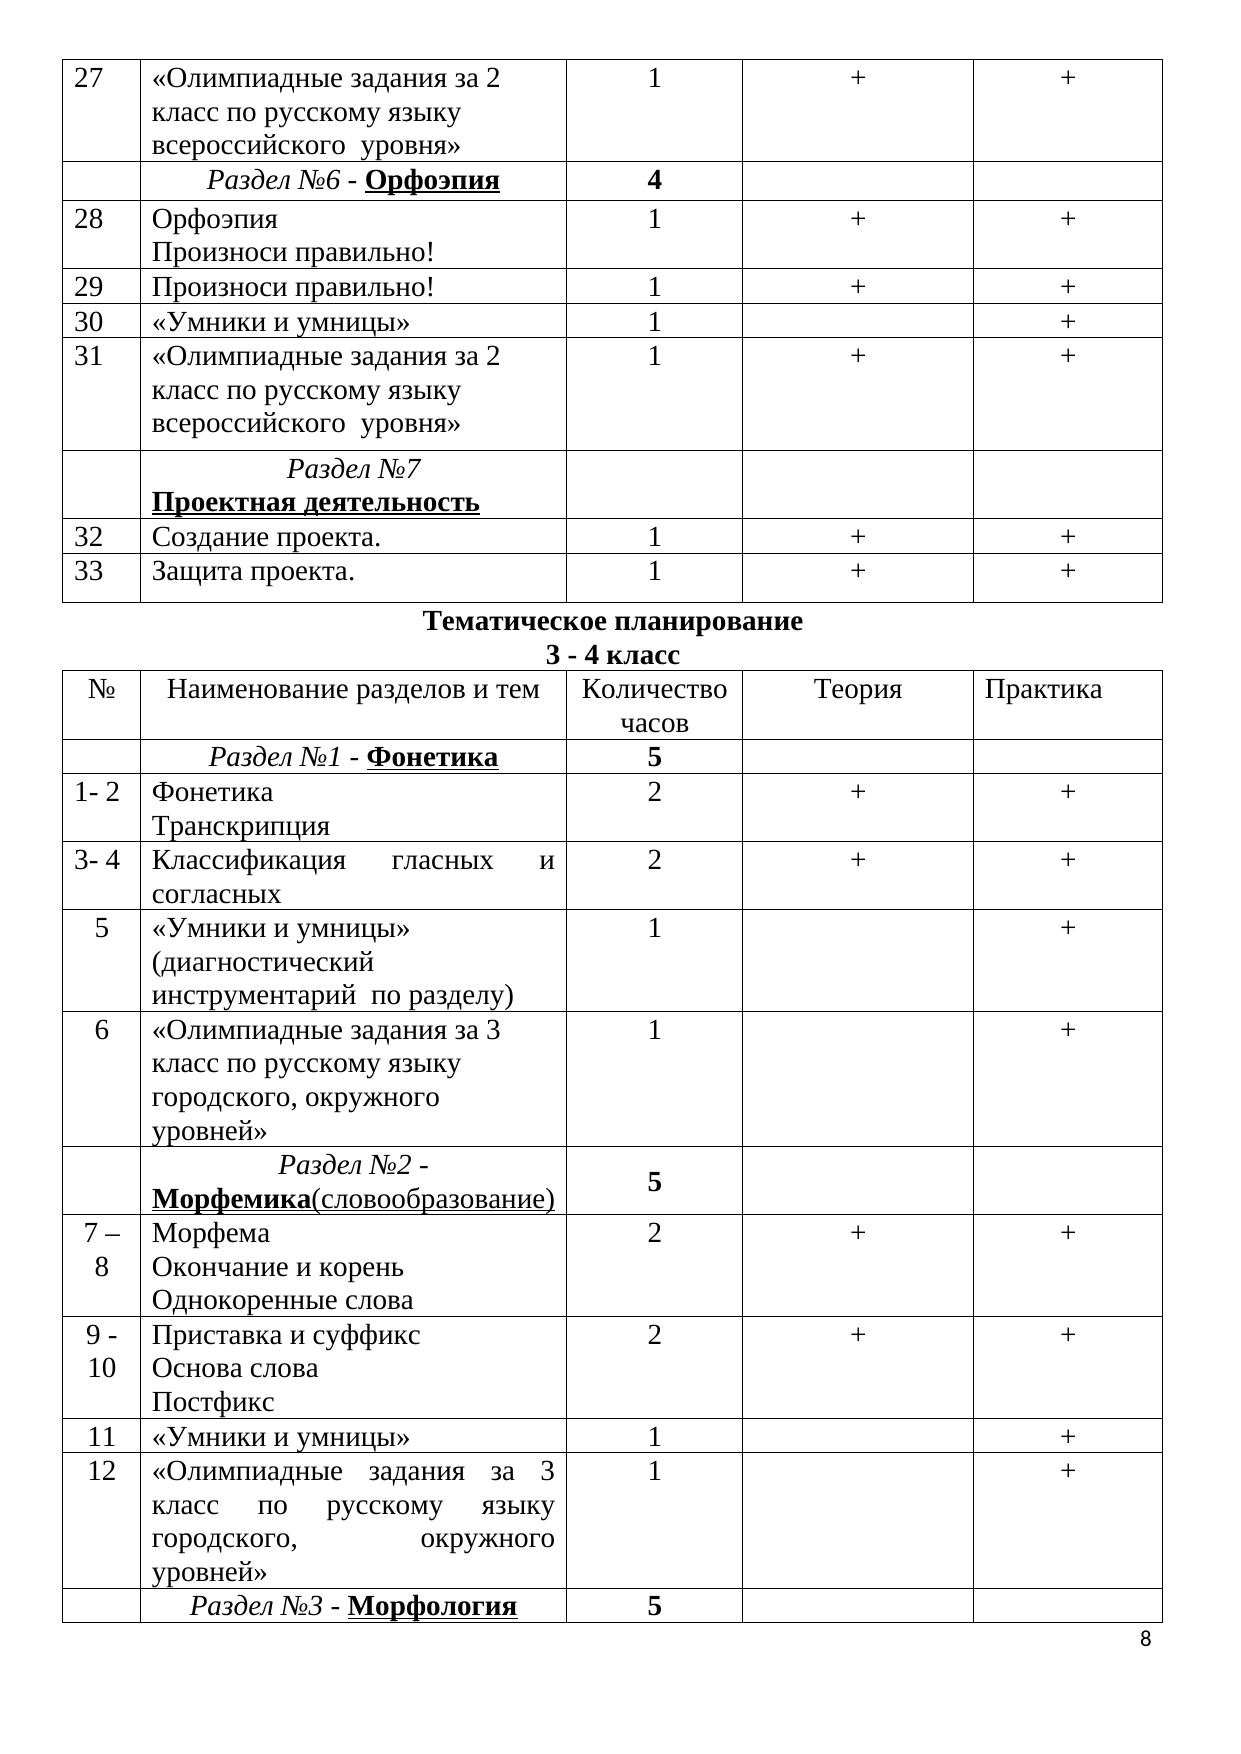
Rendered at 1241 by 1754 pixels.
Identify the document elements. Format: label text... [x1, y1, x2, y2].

table_cell 30 [63, 304, 140, 337]
table_cell [743, 451, 973, 518]
table_cell Морфема Окончание и корень Однокоренные слова [141, 1215, 566, 1316]
table_cell «Умники и умницы» (диагностический инструментарий по разделу) [141, 910, 566, 1011]
table_cell 12 [63, 1453, 140, 1587]
table_cell [974, 1589, 1162, 1622]
table_cell 5 [567, 1589, 742, 1622]
table_cell 1 [567, 60, 742, 161]
table_cell 5 [63, 910, 140, 1011]
table_cell 5 [567, 740, 742, 773]
table_cell + [974, 201, 1162, 268]
table_cell 1 [567, 201, 742, 268]
table_cell [63, 451, 140, 518]
table_cell Раздел №1 - Фонетика [141, 740, 566, 773]
table_cell «Олимпиадные задания за 2 класс по русскому языку всероссийского уровня» [141, 338, 566, 450]
table_cell + [974, 60, 1162, 161]
table_cell [743, 162, 973, 200]
table_cell [974, 162, 1162, 200]
table_cell + [974, 1419, 1162, 1452]
table_cell + [974, 1012, 1162, 1146]
table_cell Раздел №2 - Морфемика(словообразование) [141, 1147, 566, 1214]
table_header Теория [743, 671, 973, 738]
table_header Наименование разделов и тем [141, 671, 566, 738]
table_cell 1 [567, 910, 742, 1011]
table_cell Произноси правильно! [141, 269, 566, 303]
table_header № [63, 671, 140, 738]
table_cell 9 - 10 [63, 1317, 140, 1418]
table_cell [567, 451, 742, 518]
table_cell [63, 1589, 140, 1622]
table_cell 1 [567, 1453, 742, 1587]
table_cell + [974, 1453, 1162, 1587]
table_header Практика [974, 671, 1162, 738]
table_cell [743, 1147, 973, 1214]
text 3 - 4 класс [74, 637, 1152, 670]
table_cell + [743, 60, 973, 161]
table_cell + [974, 304, 1162, 337]
table_cell + [743, 1215, 973, 1316]
table_cell Создание проекта. [141, 519, 566, 552]
table_cell 1 [567, 304, 742, 337]
table_cell Раздел №7 Проектная деятельность [141, 451, 566, 518]
table_cell + [743, 554, 973, 602]
table_cell Раздел №3 - Морфология [141, 1589, 566, 1622]
table_cell «Олимпиадные задания за 3 класс по русскому языку городского, окружного уровней» [141, 1012, 566, 1146]
table_cell [974, 740, 1162, 773]
table_cell 32 [63, 519, 140, 552]
table_cell [974, 1147, 1162, 1214]
table_cell [63, 162, 140, 200]
table_cell 33 [63, 554, 140, 602]
table_cell 1 [567, 519, 742, 552]
table_cell + [974, 519, 1162, 552]
table_cell + [743, 519, 973, 552]
table_cell [743, 1453, 973, 1587]
table_cell 2 [567, 842, 742, 909]
table_cell 1- 2 [63, 774, 140, 841]
table_cell + [743, 1317, 973, 1418]
table_cell + [974, 338, 1162, 450]
table_cell 2 [567, 1215, 742, 1316]
table_cell 1 [567, 554, 742, 602]
table_cell [974, 451, 1162, 518]
table_cell 29 [63, 269, 140, 303]
table_cell 1 [567, 338, 742, 450]
table_cell + [974, 1215, 1162, 1316]
table_cell + [743, 338, 973, 450]
table_cell Приставка и суффикс Основа слова Постфикс [141, 1317, 566, 1418]
table_cell 1 [567, 1012, 742, 1146]
table_cell + [743, 842, 973, 909]
table_cell [743, 304, 973, 337]
table_cell 2 [567, 774, 742, 841]
table_cell 1 [567, 1419, 742, 1452]
table_cell + [974, 269, 1162, 303]
table_cell 6 [63, 1012, 140, 1146]
table_cell Классификация гласных и согласных [141, 842, 566, 909]
table_cell + [974, 554, 1162, 602]
table_cell + [743, 269, 973, 303]
table_cell [743, 1589, 973, 1622]
table_cell 4 [567, 162, 742, 200]
table_cell Раздел №6 - Орфоэпия [141, 162, 566, 200]
table_cell + [974, 910, 1162, 1011]
table_cell «Олимпиадные задания за 2 класс по русскому языку всероссийского уровня» [141, 60, 566, 161]
table_cell + [743, 774, 973, 841]
table_cell 28 [63, 201, 140, 268]
table_header Количество часов [567, 671, 742, 738]
table_cell [743, 910, 973, 1011]
table_cell 7 – 8 [63, 1215, 140, 1316]
table_cell 11 [63, 1419, 140, 1452]
table_cell 5 [567, 1147, 742, 1214]
table_cell [743, 1012, 973, 1146]
table_cell 27 [63, 60, 140, 161]
table_cell + [743, 201, 973, 268]
table_cell + [974, 774, 1162, 841]
table_cell 2 [567, 1317, 742, 1418]
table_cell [141, 1453, 566, 1587]
table_cell + [974, 1317, 1162, 1418]
table_cell [63, 740, 140, 773]
table_cell 3- 4 [63, 842, 140, 909]
table_cell [63, 1147, 140, 1214]
table_cell «Умники и умницы» [141, 1419, 566, 1452]
table_cell Защита проекта. [141, 554, 566, 602]
table_cell + [974, 842, 1162, 909]
table_cell [743, 1419, 973, 1452]
table_cell «Умники и умницы» [141, 304, 566, 337]
table_cell Орфоэпия Произноси правильно! [141, 201, 566, 268]
table_cell 1 [567, 269, 742, 303]
text Тематическое планирование [74, 603, 1152, 637]
table_cell [743, 740, 973, 773]
table_cell Фонетика Транскрипция [141, 774, 566, 841]
table_cell 31 [63, 338, 140, 450]
